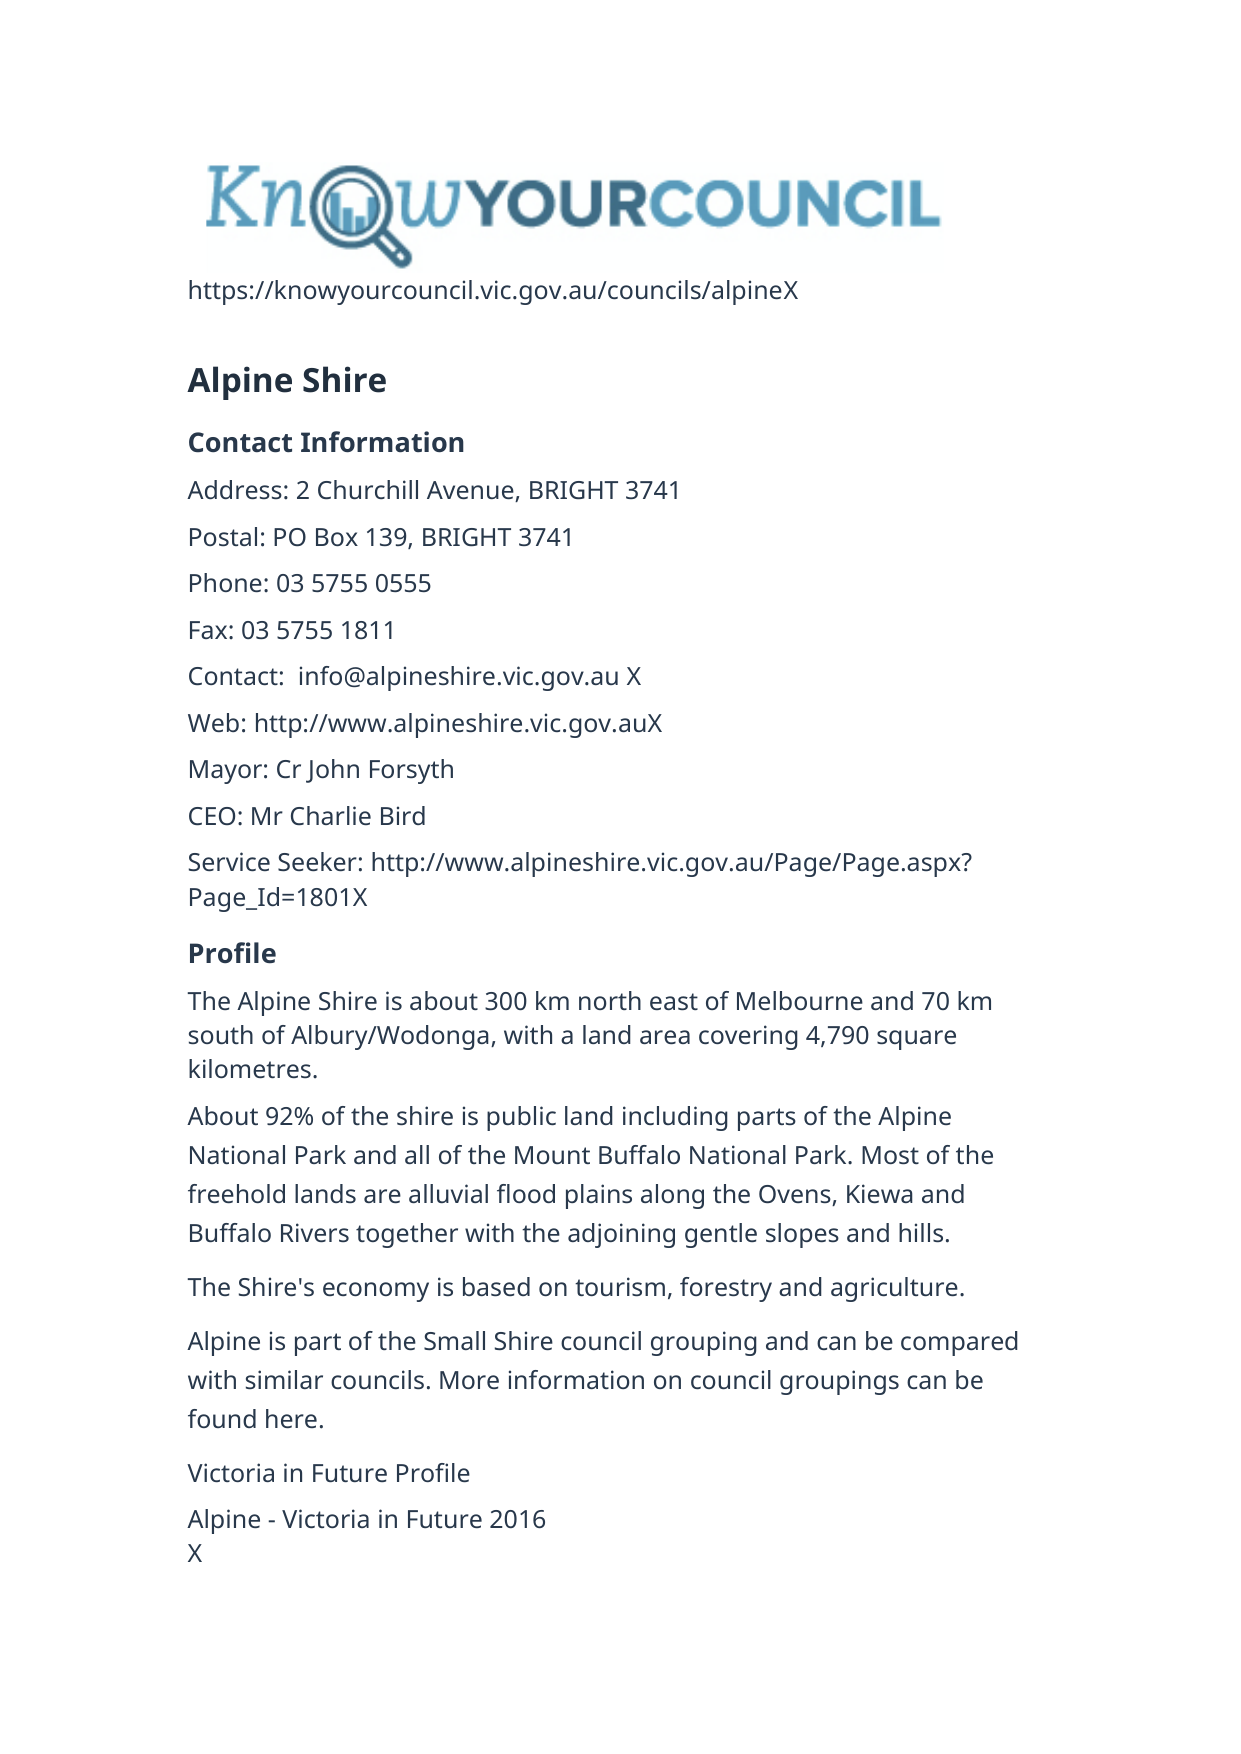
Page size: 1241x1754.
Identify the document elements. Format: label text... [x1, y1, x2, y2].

subtitle Alpine Shire [187, 357, 1053, 402]
text The Shire's economy is based on tourism, forestry and agriculture. [187, 1269, 1053, 1303]
picture [206, 162, 944, 273]
text Alpine is part of the Small Shire council grouping and can be compared with similar councils. More information on council groupings can be found here. [187, 1323, 1053, 1436]
subtitle Profile [187, 934, 1053, 971]
text About 92% of the shire is public land including parts of the Alpine National Park and all of the Mount Buffalo National Park. Most of the freehold lands are alluvial flood plains along the Ovens, Kiewa and Buffalo Rivers together with the adjoining gentle slopes and hills. [187, 1098, 1053, 1250]
subtitle Contact Information [187, 423, 1053, 460]
